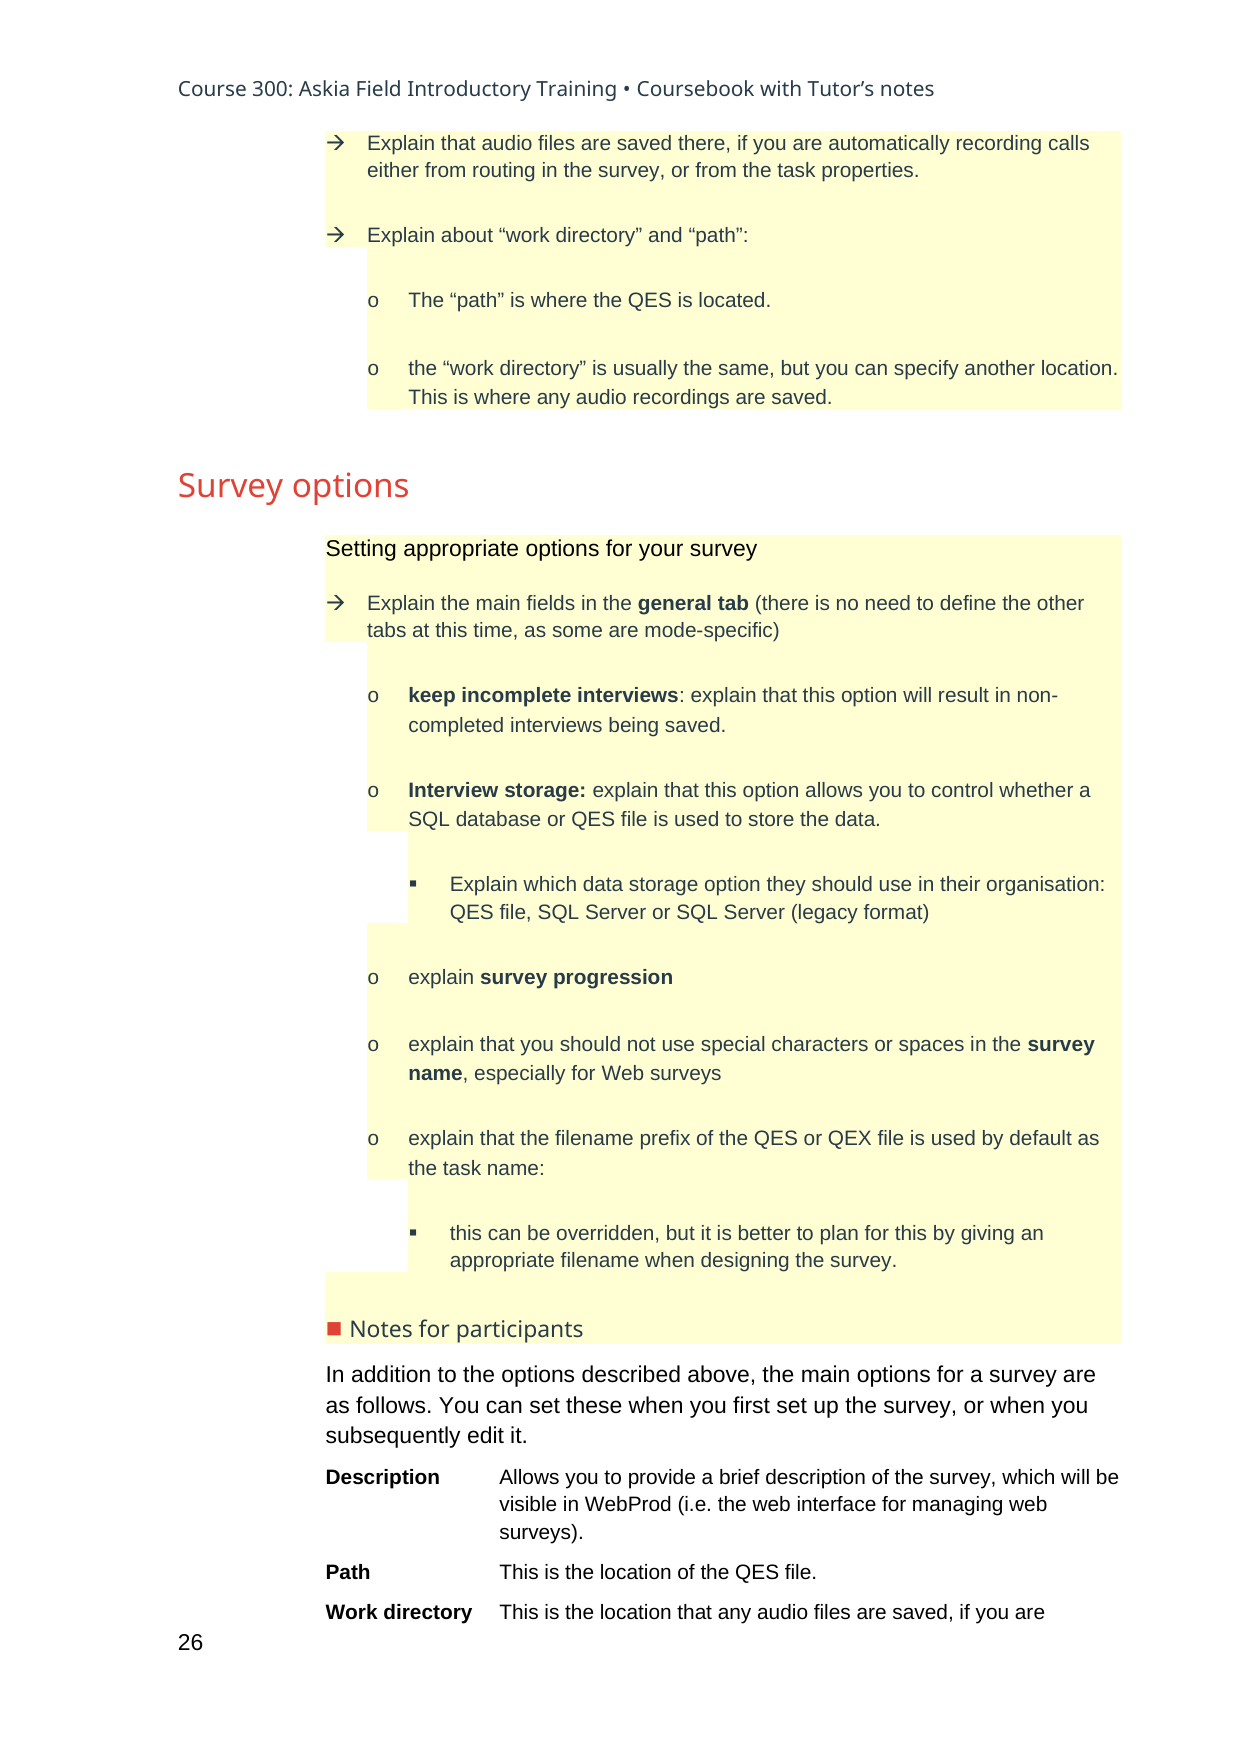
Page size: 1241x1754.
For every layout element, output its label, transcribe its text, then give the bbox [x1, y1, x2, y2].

text Notes for participants [325, 1313, 1121, 1344]
list Explain about “work directory” and “path”: [325, 223, 1121, 247]
table_cell Work directory [314, 1600, 488, 1623]
list Explain which data storage option they should use in their organisation: QES file, SQL Server or SQL Server (legacy format) [408, 872, 1121, 923]
table_header Description [314, 1465, 488, 1559]
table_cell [488, 1600, 1132, 1623]
list explain that the filename prefix of the QES or QEX file is used by default as the task name: [367, 1126, 1121, 1179]
text Setting appropriate options for your survey [325, 535, 1121, 562]
list explain survey progression [367, 964, 1121, 990]
table_cell This is the location of the QES file. [488, 1560, 1132, 1599]
table_cell Path [314, 1560, 488, 1599]
list the “work directory” is usually the same, but you can specify another location. This is where any audio recordings are saved. [367, 355, 1121, 409]
list The “path” is where the QES is located. [367, 288, 1121, 314]
list this can be overridden, but it is better to plan for this by giving an appropriate filename when designing the survey. [408, 1220, 1121, 1272]
list Explain that audio files are saved there, if you are automatically recording calls either from routing in the survey, or from the task properties. [325, 131, 1121, 182]
list explain that you should not use special characters or spaces in the survey name, especially for Web surveys [367, 1032, 1121, 1085]
table_header Allows you to provide a brief description of the survey, which will be visible in WebProd (i.e. the web interface for managing web surveys). [488, 1465, 1132, 1559]
subtitle Survey options [178, 462, 1121, 508]
list keep incomplete interviews: explain that this option will result in non-completed interviews being saved. [367, 683, 1121, 736]
list Explain the main fields in the general tab (there is no need to define the other tabs at this time, as some are mode-specific) [325, 591, 1121, 642]
list Interview storage: explain that this option allows you to control whether a SQL database or QES file is used to store the data. [367, 777, 1121, 831]
text In addition to the options described above, the main options for a survey are as follows. You can set these when you first set up the survey, or when you subsequently edit it. [325, 1361, 1121, 1448]
